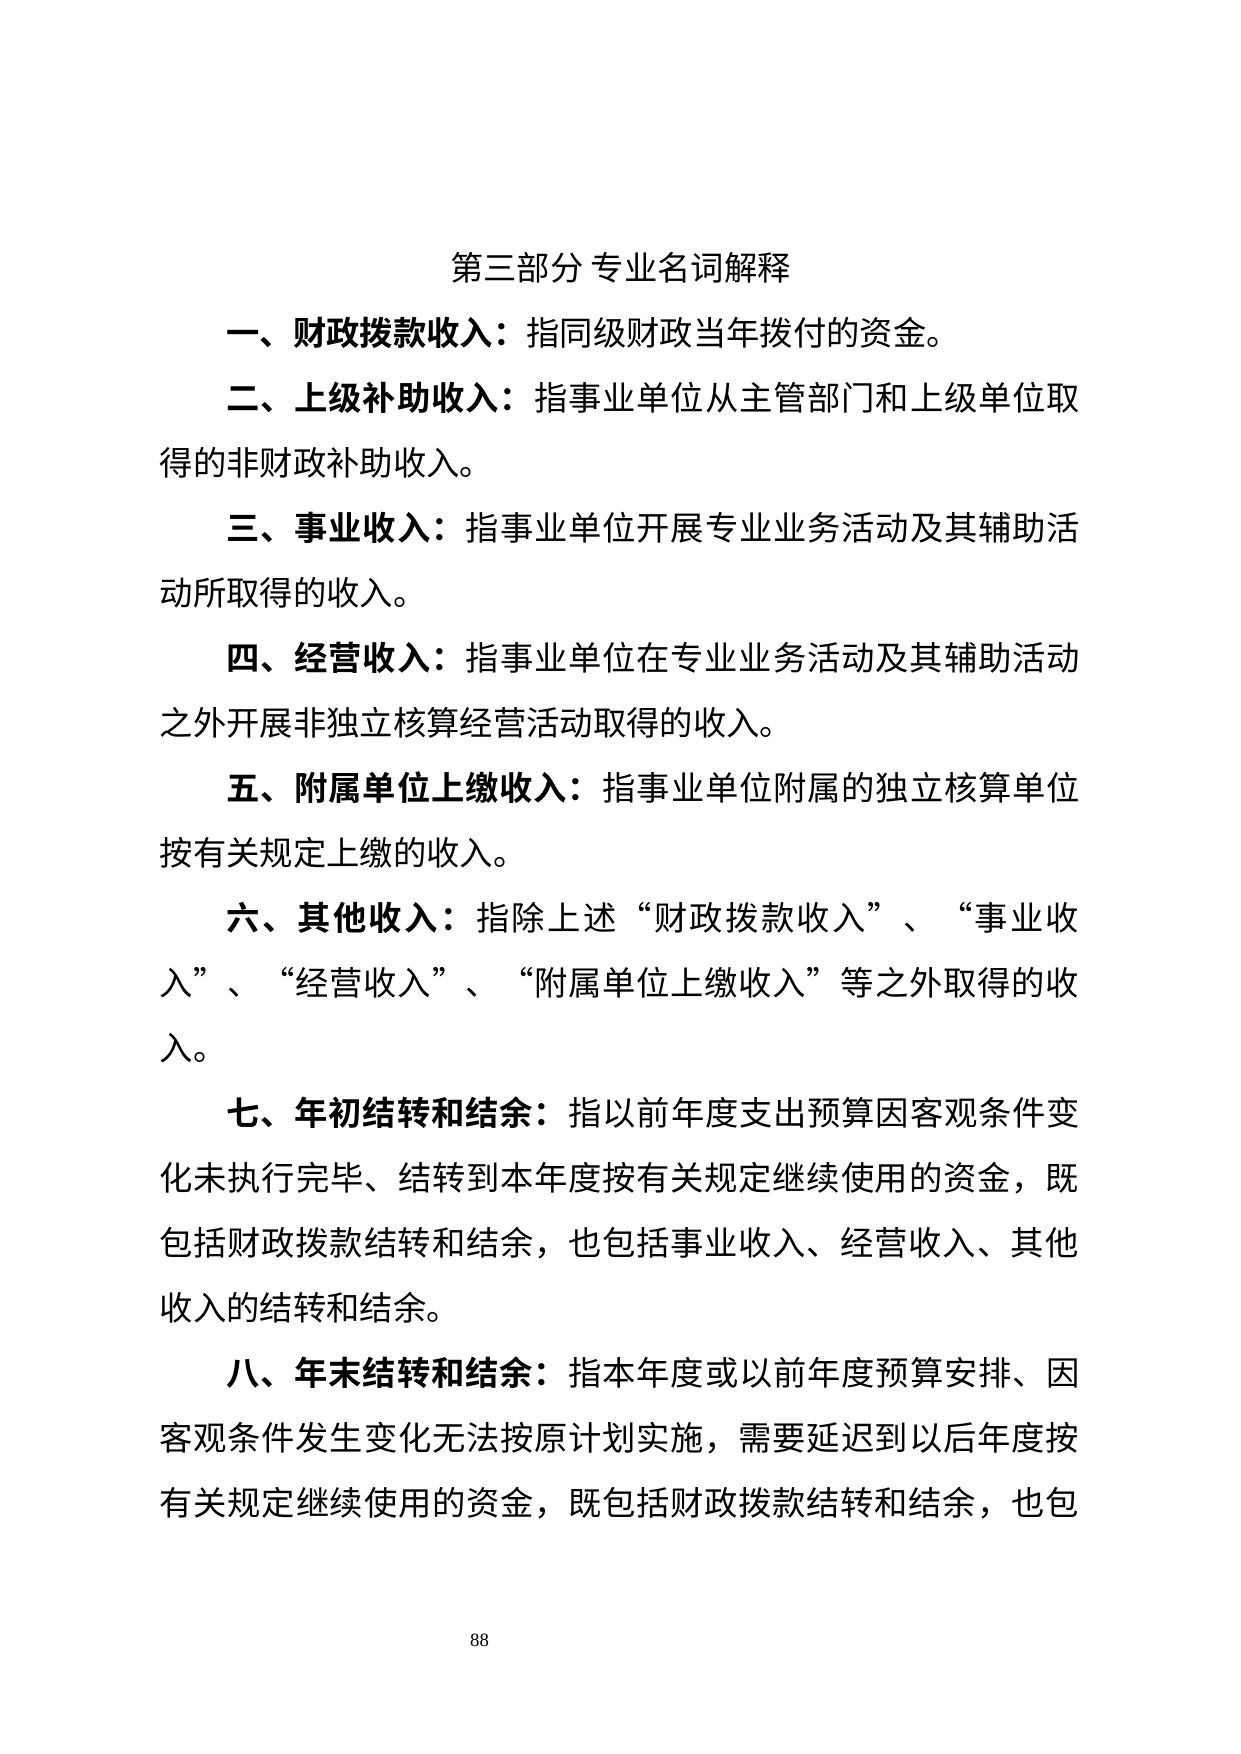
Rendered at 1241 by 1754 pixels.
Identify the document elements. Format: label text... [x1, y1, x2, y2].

text 五、附属单位上缴收入：指事业单位附属的独立核算单位按有关规定上缴的收入。 [159, 753, 1081, 883]
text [159, 1338, 1081, 1533]
text 一、财政拨款收入：指同级财政当年拨付的资金。 [159, 298, 1081, 363]
text 三、事业收入：指事业单位开展专业业务活动及其辅助活动所取得的收入。 [159, 493, 1081, 623]
text 四、经营收入：指事业单位在专业业务活动及其辅助活动之外开展非独立核算经营活动取得的收入。 [159, 623, 1081, 753]
text 六、其他收入：指除上述“财政拨款收入”、“事业收入”、“经营收入”、“附属单位上缴收入”等之外取得的收入。 [159, 883, 1081, 1078]
text 七、年初结转和结余：指以前年度支出预算因客观条件变化未执行完毕、结转到本年度按有关规定继续使用的资金，既包括财政拨款结转和结余，也包括事业收入、经营收入、其他收入的结转和结余。 [159, 1078, 1081, 1338]
text 第三部分 专业名词解释 [159, 233, 1081, 298]
text 二、上级补助收入：指事业单位从主管部门和上级单位取得的非财政补助收入。 [159, 363, 1081, 493]
